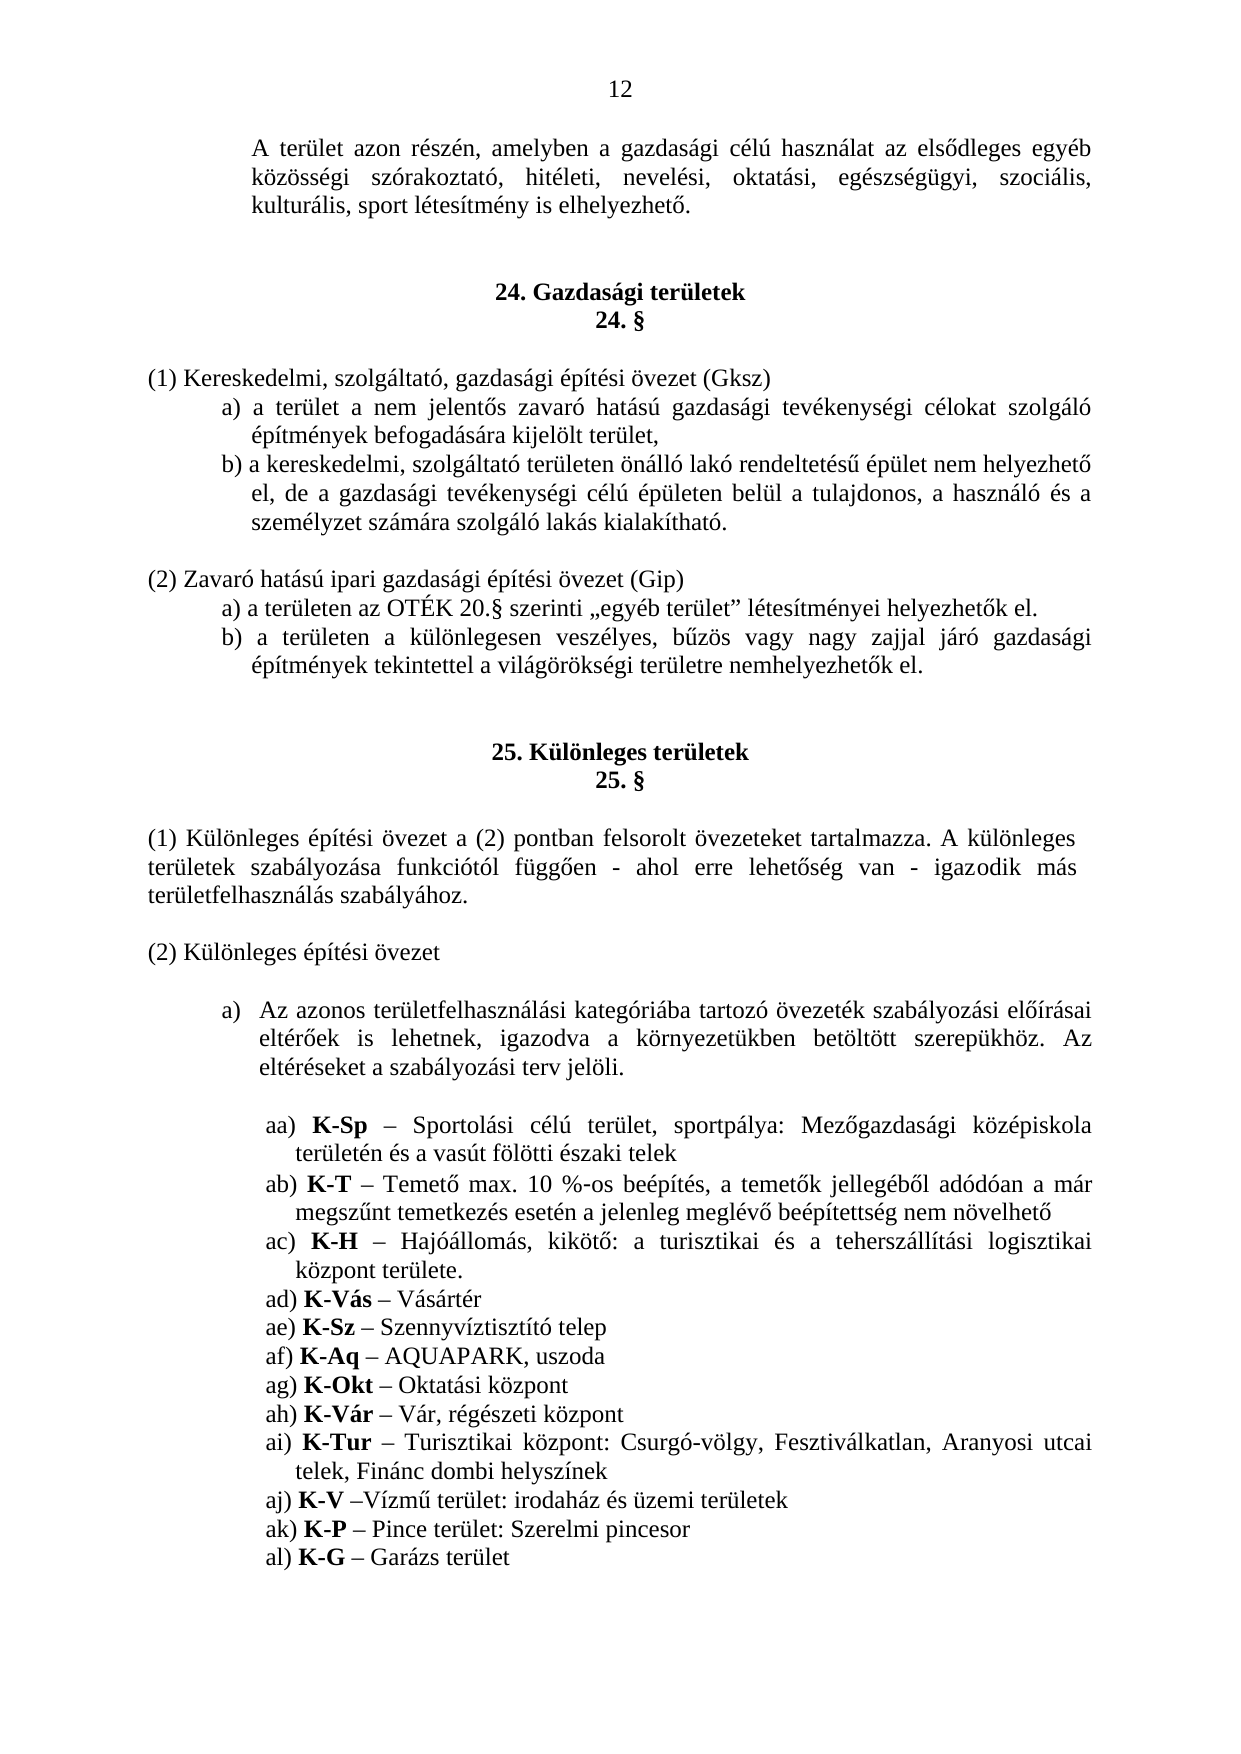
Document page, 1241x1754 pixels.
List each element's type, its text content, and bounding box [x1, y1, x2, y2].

text a) a terület a nem jelentős zavaró hatású gazdasági tevékenységi célokat szolgáló építmények befogadására kijelölt terület, [221, 392, 1093, 449]
text a) a területen az OTÉK 20.§ szerinti „egyéb terület” létesítményei helyezhetők el. [221, 593, 1093, 622]
text 24. § [148, 305, 1093, 334]
text (2) Zavaró hatású ipari gazdasági építési övezet (Gip) [148, 564, 1093, 593]
text b) a kereskedelmi, szolgáltató területen önálló lakó rendeltetésű épület nem helyezhető el, de a gazdasági tevékenységi célú épületen belül a tulajdonos, a használó és a személyzet számára szolgáló lakás kialakítható. [221, 449, 1093, 535]
text aj) K-V –Vízmű terület: irodaház és üzemi területek [265, 1485, 1093, 1514]
text ab) K-T – Temető max. 10 %-os beépítés, a temetők jellegéből adódóan a már megszűnt temetkezés esetén a jelenleg meglévő beépítettség nem növelhető [265, 1167, 1093, 1226]
text 25. Különleges területek [148, 737, 1093, 765]
list (1) Különleges építési övezet a (2) pontban felsorolt övezeteket tartalmazza. A különleges területek szabályozása funkciótól függően - ahol erre lehetőség van - igazodik más területfelhasználás szabályához. [148, 823, 1077, 909]
text af) K-Aq – AQUAPARK, uszoda [265, 1341, 1093, 1370]
text ah) K-Vár – Vár, régészeti központ [265, 1399, 1093, 1427]
text (1) Kereskedelmi, szolgáltató, gazdasági építési övezet (Gksz) [148, 363, 1093, 392]
text (2) Különleges építési övezet [148, 937, 1093, 966]
text ai) K-Tur – Turisztikai központ: Csurgó-völgy, Fesztiválkatlan, Aranyosi utcai telek, Finánc dombi helyszínek [265, 1427, 1093, 1485]
list Az azonos területfelhasználási kategóriába tartozó övezeték szabályozási előírásai eltérőek is lehetnek, igazodva a környezetükben betöltött szerepükhöz. Az eltéréseket a szabályozási terv jelöli. [221, 995, 1093, 1081]
text ae) K-Sz – Szennyvíztisztító telep [265, 1312, 1093, 1341]
text ag) K-Okt – Oktatási központ [265, 1370, 1093, 1399]
text aa) K-Sp – Sportolási célú terület, sportpálya: Mezőgazdasági középiskola területén és a vasút fölötti északi telek [265, 1110, 1093, 1167]
text al) K-G – Garázs terület [265, 1542, 1093, 1571]
text A terület azon részén, amelyben a gazdasági célú használat az elsődleges egyéb közösségi szórakoztató, hitéleti, nevelési, oktatási, egészségügyi, szociális, kulturális, sport létesítmény is elhelyezhető. [221, 133, 1093, 219]
text ak) K-P – Pince terület: Szerelmi pincesor [265, 1514, 1093, 1542]
text 25. § [148, 765, 1093, 794]
text ac) K-H – Hajóállomás, kikötő: a turisztikai és a teherszállítási logisztikai központ területe. [265, 1226, 1093, 1284]
text b) a területen a különlegesen veszélyes, bűzös vagy nagy zajjal járó gazdasági építmények tekintettel a világörökségi területre nemhelyezhetők el. [221, 622, 1093, 679]
text 24. Gazdasági területek [148, 277, 1093, 305]
text ad) K-Vás – Vásártér [265, 1284, 1093, 1312]
